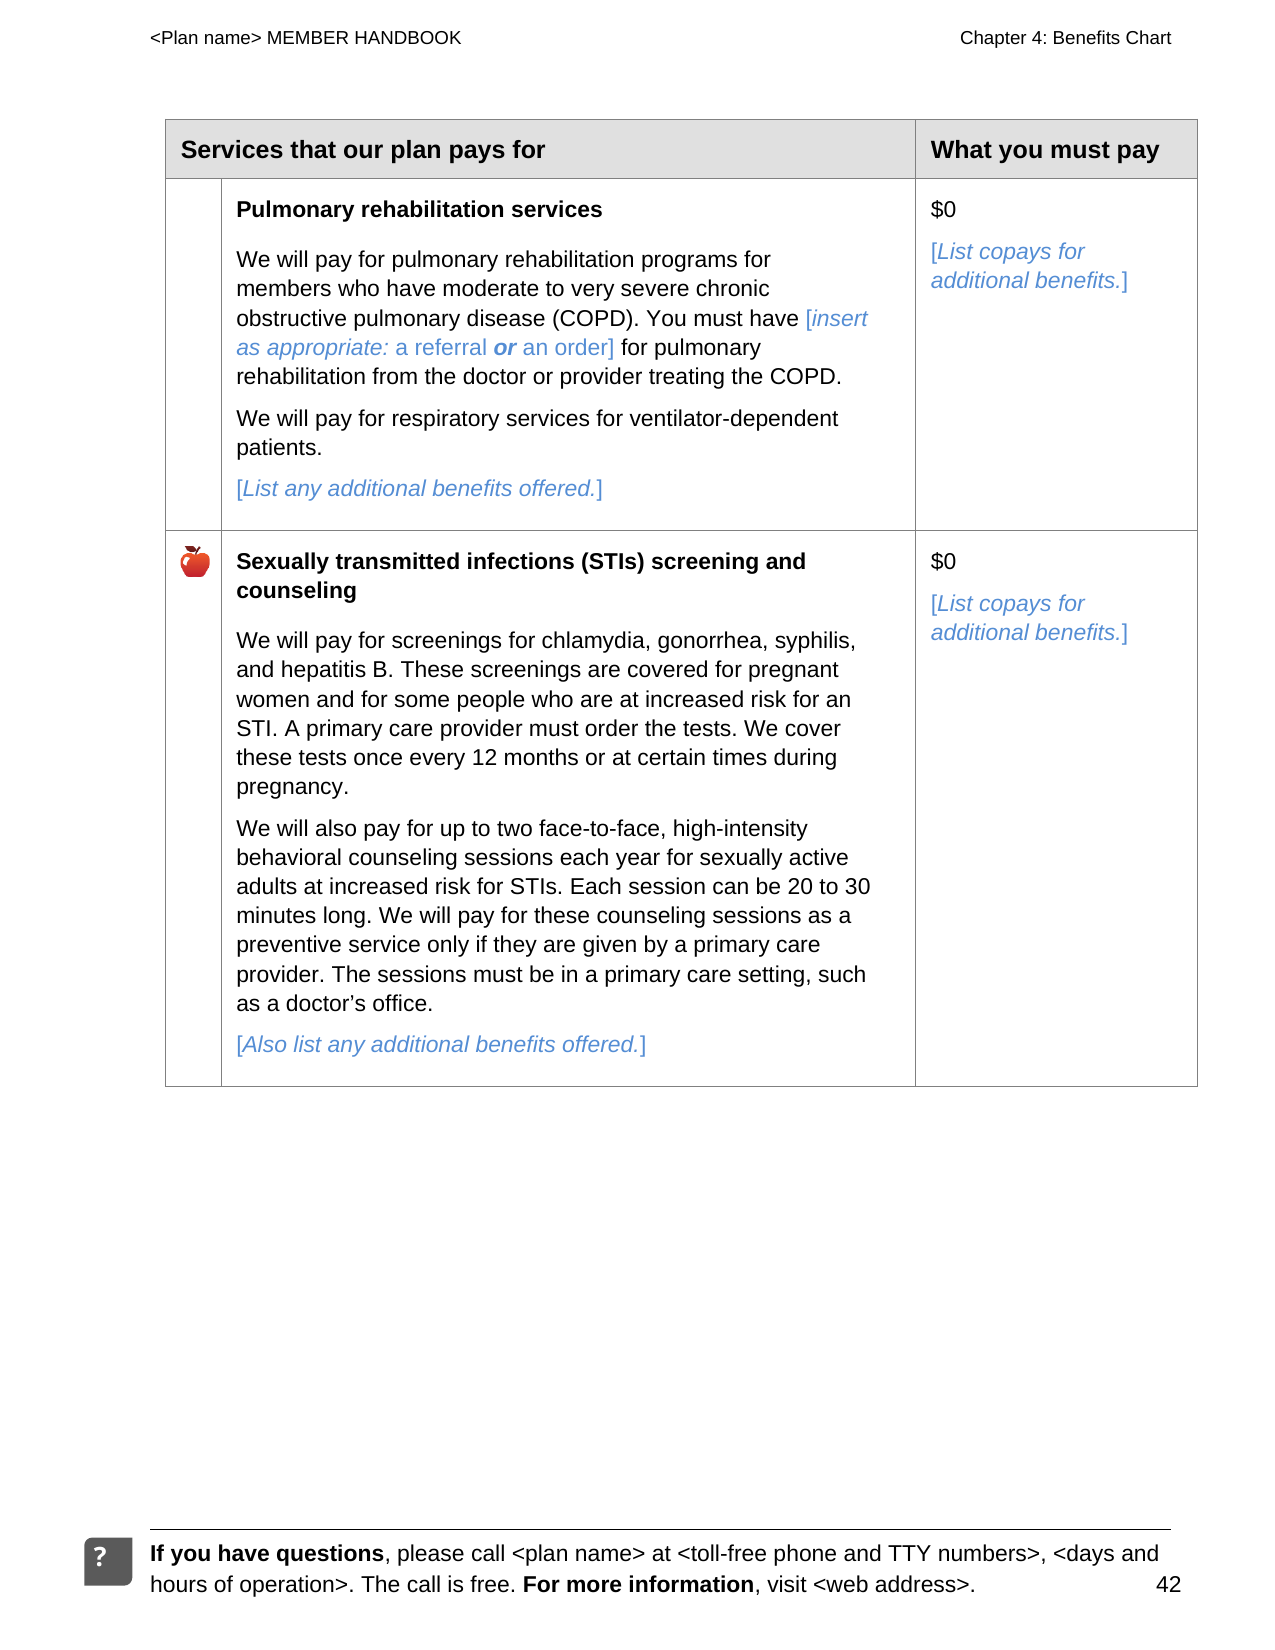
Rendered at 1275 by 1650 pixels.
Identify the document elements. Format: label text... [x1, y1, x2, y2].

table_cell [166, 531, 221, 1086]
picture [180, 546, 210, 577]
table_cell $0 [List copays for additional benefits.] [916, 179, 1197, 530]
table_header Services that our plan pays for [166, 120, 915, 178]
table_cell [166, 179, 221, 530]
table_cell Sexually transmitted infections (STIs) screening and counseling We will pay for screenings for chlamydia, gonorrhea, syphilis, and hepatitis B. These screenings are covered for pregnant women and for some people who are at increased risk for an STI. A primary care provider must order the tests. We cover these tests once every 12 months or at certain times during pregnancy. We will also pay for up to two face-to-face, high-intensity behavioral counseling sessions each year for sexually active adults at increased risk for STIs. Each session can be 20 to 30 minutes long. We will pay for these counseling sessions as a preventive service only if they are given by a primary care provider. The sessions must be in a primary care setting, such as a doctor’s office. [Also list any additional benefits offered.] [222, 531, 915, 1086]
table_cell $0 [List copays for additional benefits.] [916, 531, 1197, 1086]
table_header What you must pay [916, 120, 1197, 178]
table_cell Pulmonary rehabilitation services We will pay for pulmonary rehabilitation programs for members who have moderate to very severe chronic obstructive pulmonary disease (COPD). You must have [insert as appropriate: a referral or an order] for pulmonary rehabilitation from the doctor or provider treating the COPD. We will pay for respiratory services for ventilator-dependent patients. [List any additional benefits offered.] [222, 179, 915, 530]
